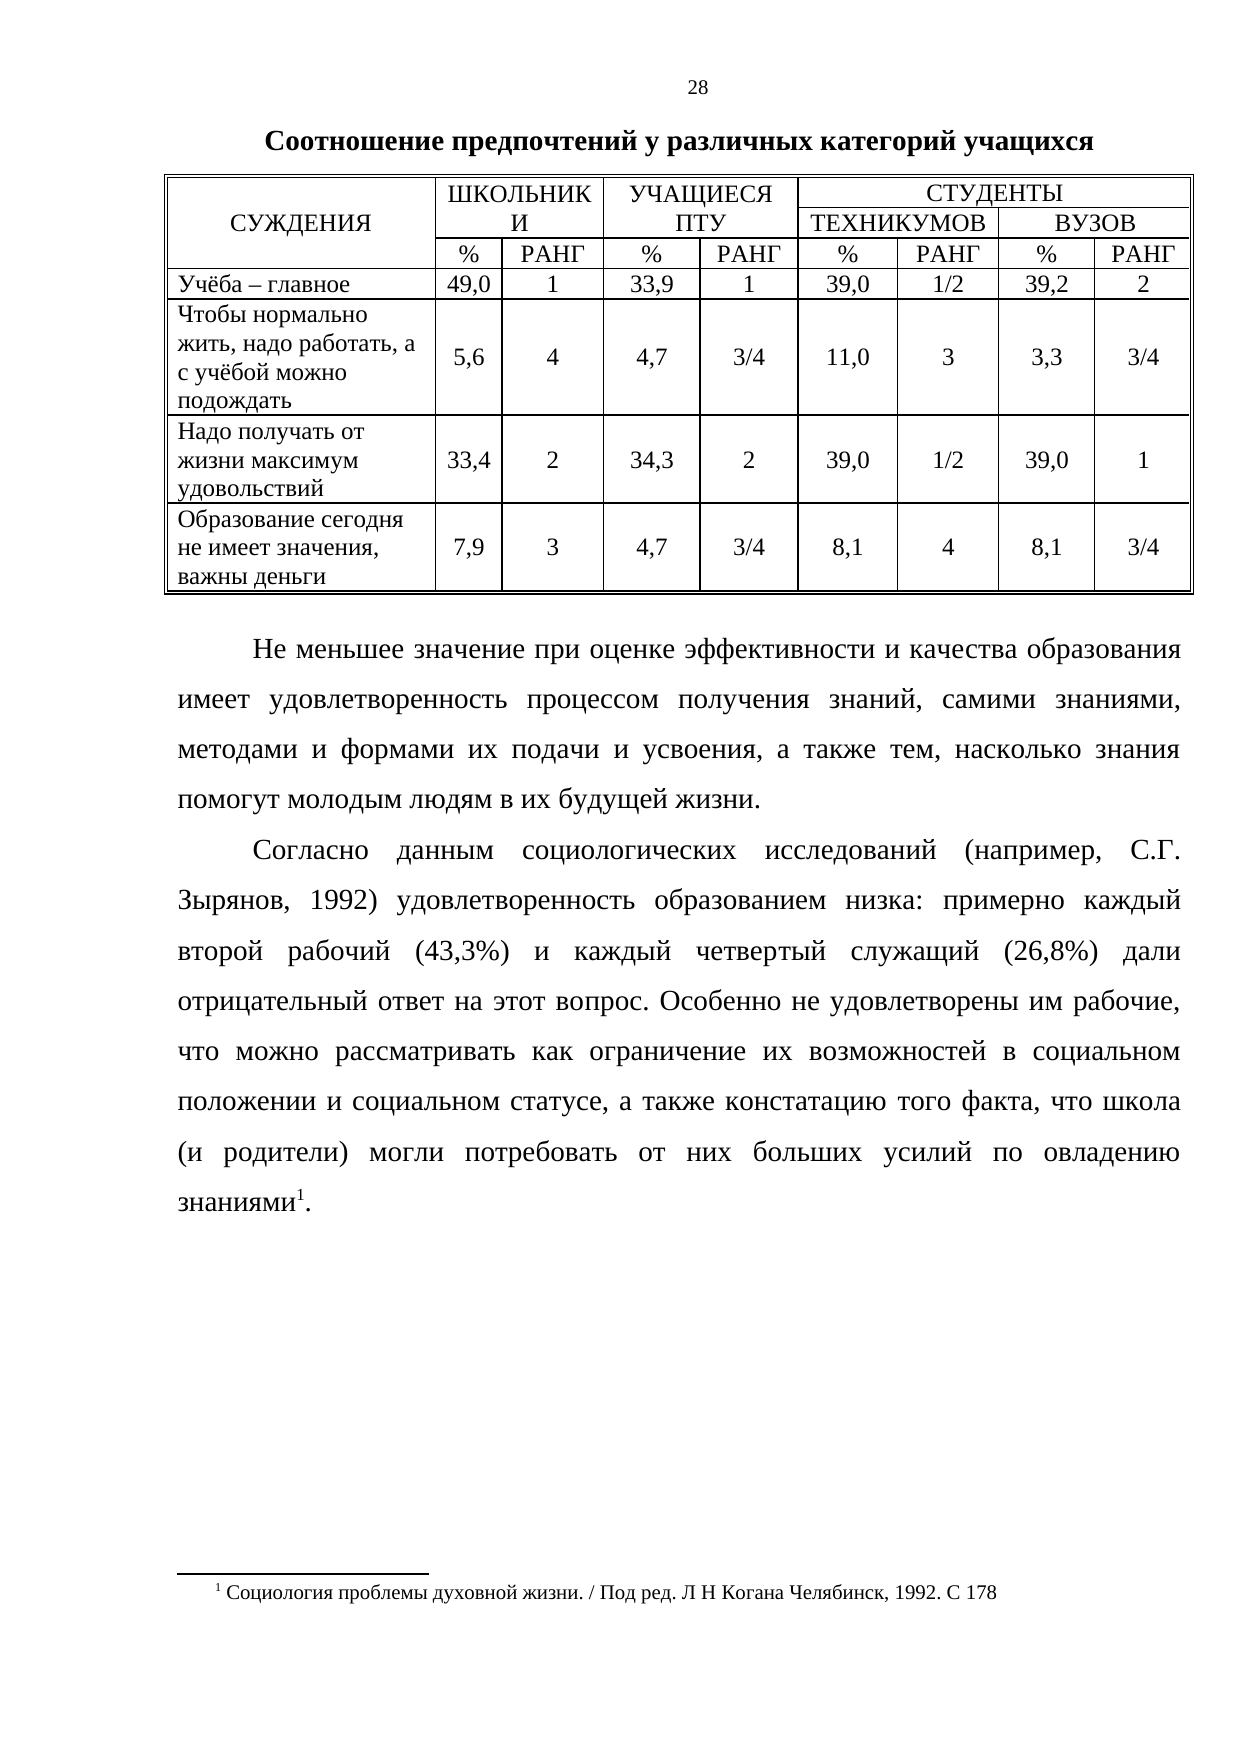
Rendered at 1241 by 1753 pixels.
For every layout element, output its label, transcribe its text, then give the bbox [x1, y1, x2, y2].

table_cell % [799, 239, 897, 267]
table_cell 3,3 [999, 300, 1094, 414]
table_cell 3/4 [701, 300, 797, 414]
table_cell ранг [503, 239, 603, 267]
table_cell 2 [1095, 268, 1190, 298]
table_cell 49,0 [436, 269, 501, 298]
table_cell 7,9 [436, 504, 501, 590]
table_cell 4,7 [604, 300, 699, 414]
table_cell Образование сегодня не имеет значения, важны деньги [168, 504, 435, 590]
table_cell 4 [503, 300, 603, 414]
table_cell 2 [701, 416, 797, 502]
table_cell 4,7 [604, 504, 699, 590]
table_cell 8,1 [999, 504, 1094, 590]
table_cell 5,6 [436, 300, 501, 414]
table_cell ранг [1095, 237, 1190, 267]
table_cell Надо получать от жизни максимум удовольствий [168, 416, 435, 502]
table_cell 3 [503, 504, 603, 590]
subtitle Соотношение предпочтений у различных категорий учащихся [177, 123, 1181, 157]
table_cell 33,9 [604, 269, 699, 298]
table_cell Техникумов [799, 208, 998, 237]
table_cell 3/4 [1095, 298, 1190, 414]
table_cell 39,0 [799, 416, 897, 502]
table_cell Чтобы нормально жить, надо работать, а с учёбой можно подождать [168, 300, 435, 414]
table_header Школьники [436, 178, 603, 237]
table_cell % [436, 239, 501, 267]
table_cell 1/2 [898, 269, 998, 298]
table_cell Учёба – главное [168, 269, 435, 298]
table_cell 1 [503, 269, 603, 298]
text Согласно данным социологических исследований (например, С.Г. Зырянов, 1992) удовлетворенность образованием низка: примерно каждый второй рабочий (43,3%) и каждый четвертый служащий (26,8%) дали отрицательный ответ на этот вопрос. Особенно не удовлетворены им рабочие, что можно рассматривать как ограничение их возможностей в социальном положении и социальном статусе, а также констатацию того факта, что школа (и родители) могли потребовать от них больших усилий по овладению знаниями. [177, 832, 1181, 1218]
table_cell 11,0 [799, 300, 897, 414]
table_header Учащиеся ПТУ [604, 178, 797, 237]
table_cell Вузов [999, 207, 1190, 237]
table_cell 39,2 [999, 269, 1094, 298]
table_cell 33,4 [436, 416, 501, 502]
table_cell 3/4 [1095, 502, 1190, 590]
table_header Суждения [168, 178, 435, 267]
table_cell % [999, 239, 1094, 267]
table_cell 3/4 [701, 504, 797, 590]
table_cell ранг [701, 239, 797, 267]
table_cell 3 [898, 300, 998, 414]
table_cell 39,0 [999, 416, 1094, 502]
table_cell 8,1 [799, 504, 897, 590]
table_cell 34,3 [604, 416, 699, 502]
table_cell 1/2 [898, 416, 998, 502]
table_cell 1 [1095, 414, 1190, 502]
table_cell 2 [503, 416, 603, 502]
table_cell ранг [898, 239, 998, 267]
text Не меньшее значение при оценке эффективности и качества образования имеет удовлетворенность процессом получения знаний, самими знаниями, методами и формами их подачи и усвоения, а также тем, насколько знания помогут молодым людям в их будущей жизни. [177, 631, 1181, 815]
table_cell 1 [701, 269, 797, 298]
table_cell 39,0 [799, 269, 897, 298]
table_header Студенты [799, 178, 1190, 207]
table_cell % [604, 239, 699, 267]
table_cell 4 [898, 504, 998, 590]
